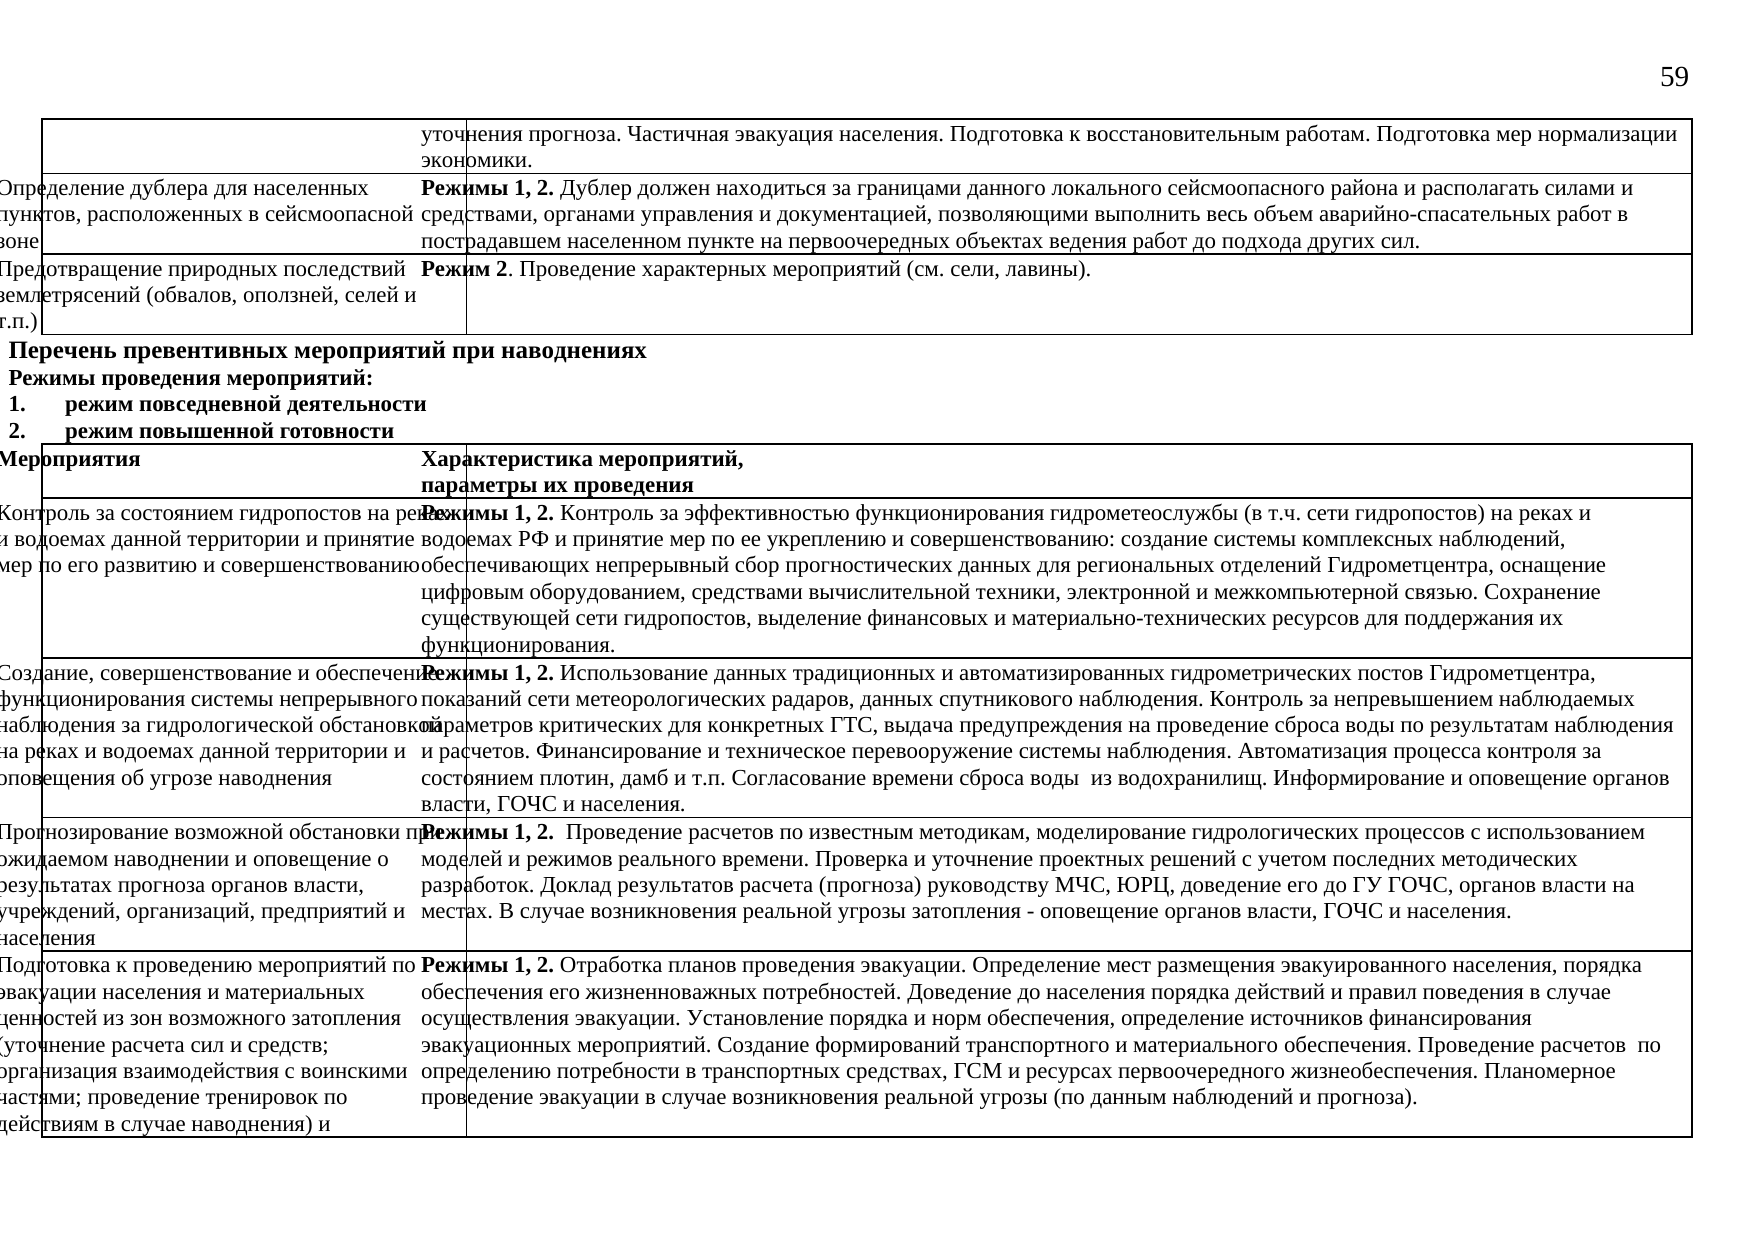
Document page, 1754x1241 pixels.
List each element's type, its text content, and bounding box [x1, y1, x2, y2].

table_cell Определение дублера для населенных пунктов, расположенных в сейсмоопасной зоне [43, 174, 466, 253]
table_cell Режимы 1, 2. Контроль за эффективностью функционирования гидрометеослужбы (в т.ч. сети гидропостов) на реках и водоемах РФ и принятие мер по ее укреплению и совершенствованию: создание системы комплексных наблюдений, обеспечивающих непрерывный сбор прогностических данных для региональных отделений Гидрометцентра, оснащение цифровым оборудованием, средствами вычислительной техники, электронной и межкомпьютерной связью. Сохранение существующей сети гидропостов, выделение финансовых и материально-технических ресурсов для поддержания их функционирования. [467, 499, 1691, 657]
table_cell Режимы 1, 2. Проведение расчетов по известным методикам, моделирование гидрологических процессов с использованием моделей и режимов реального времени. Проверка и уточнение проектных решений с учетом последних методических разработок. Доклад результатов расчета (прогноза) руководству МЧС, ЮРЦ, доведение его до ГУ ГОЧС, органов власти на местах. В случае возникновения реальной угрозы затопления - оповещение органов власти, ГОЧС и населения. [467, 818, 1691, 950]
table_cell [467, 952, 1691, 1136]
list режим повышенной готовности [8, 417, 1689, 443]
table_cell Прогнозирование возможной обстановки при ожидаемом наводнении и оповещение о результатах прогноза органов власти, учреждений, организаций, предприятий и населения [43, 818, 466, 950]
table_cell Предотвращение природных последствий землетрясений (обвалов, оползней, селей и т.п.) [43, 255, 466, 334]
table_header Мероприятия [43, 445, 466, 497]
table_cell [43, 952, 466, 1136]
table_cell Режимы 1, 2. Использование данных традиционных и автоматизированных гидрометрических постов Гидрометцентра, показаний сети метеорологических радаров, данных спутникового наблюдения. Контроль за непревышением наблюдаемых параметров критических для конкретных ГТС, выдача предупреждения на проведение сброса воды по результатам наблюдения и расчетов. Финансирование и техническое перевооружение системы наблюдения. Автоматизация процесса контроля за состоянием плотин, дамб и т.п. Согласование времени сброса воды из водохранилищ. Информирование и оповещение органов власти, ГОЧС и населения. [467, 659, 1691, 817]
table_header Характеристика мероприятий, параметры их проведения [467, 445, 1691, 497]
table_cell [467, 120, 1691, 172]
table_cell Создание, совершенствование и обеспечение функционирования системы непрерывного наблюдения за гидрологической обстановкой на реках и водоемах данной территории и оповещения об угрозе наводнения [43, 659, 466, 817]
subtitle Перечень превентивных мероприятий при наводнениях [8, 335, 1689, 364]
table_cell Режимы 1, 2. Дублер должен находиться за границами данного локального сейсмоопасного района и располагать силами и средствами, органами управления и документацией, позволяющими выполнить весь объем аварийно-спасательных работ в пострадавшем населенном пункте на первоочередных объектах ведения работ до подхода других сил. [467, 174, 1691, 253]
text Режимы проведения мероприятий: [8, 364, 1689, 390]
list режим повседневной деятельности [8, 390, 1689, 417]
table_cell Контроль за состоянием гидропостов на реках и водоемах данной территории и принятие мер по его развитию и совершенствованию [43, 499, 466, 657]
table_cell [43, 120, 466, 172]
table_cell Режим 2. Проведение характерных мероприятий (см. сели, лавины). [467, 255, 1691, 334]
